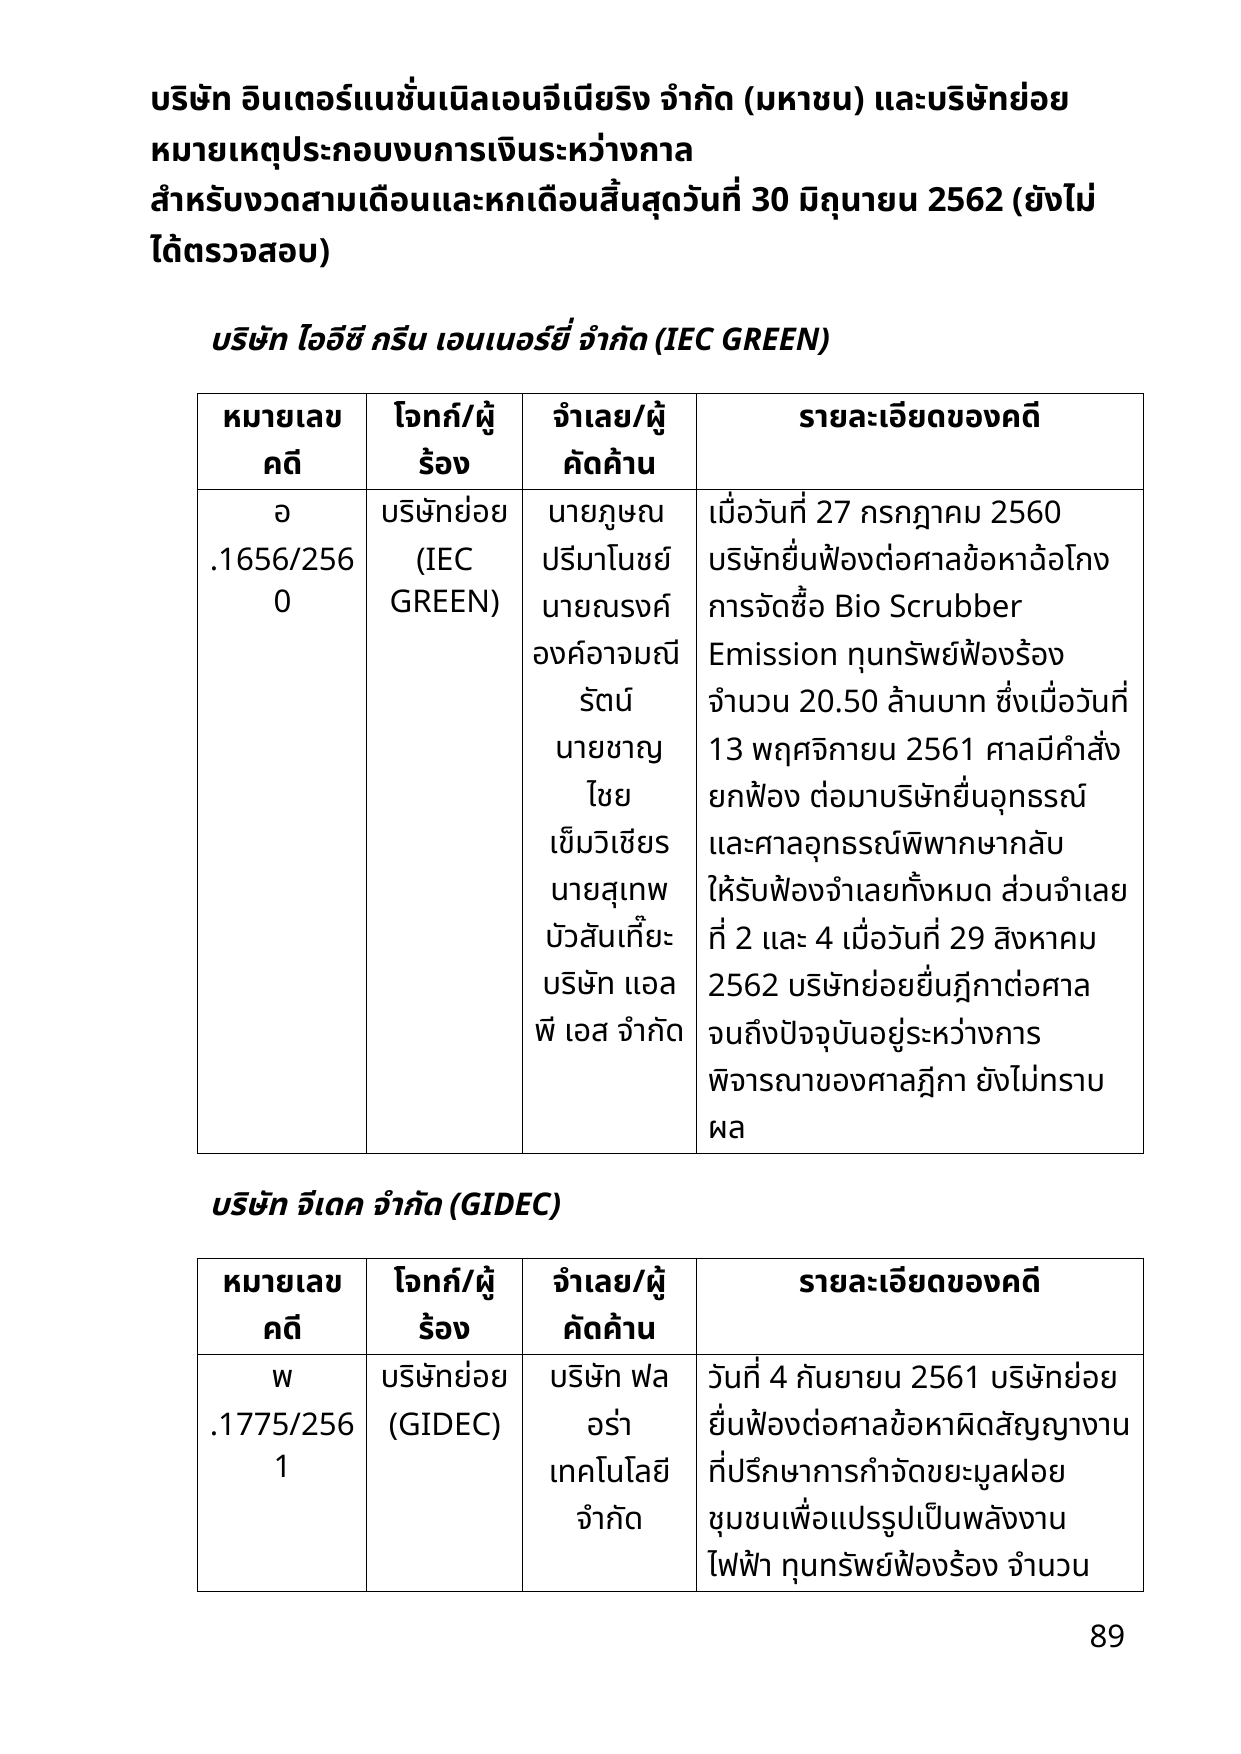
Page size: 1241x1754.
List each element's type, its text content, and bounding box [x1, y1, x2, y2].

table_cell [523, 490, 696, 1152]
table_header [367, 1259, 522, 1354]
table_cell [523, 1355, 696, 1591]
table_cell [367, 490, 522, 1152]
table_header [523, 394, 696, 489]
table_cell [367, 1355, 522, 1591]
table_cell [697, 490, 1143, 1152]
text บริษัท จีเดค จำกัด (GIDEC) [209, 1182, 1125, 1229]
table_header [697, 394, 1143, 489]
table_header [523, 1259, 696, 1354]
text บริษัท ไออีซี กรีน เอนเนอร์ยี่ จำกัด (IEC GREEN) [209, 317, 1125, 364]
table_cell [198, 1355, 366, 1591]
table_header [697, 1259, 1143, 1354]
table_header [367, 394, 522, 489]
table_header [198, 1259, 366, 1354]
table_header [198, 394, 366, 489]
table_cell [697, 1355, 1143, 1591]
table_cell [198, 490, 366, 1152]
